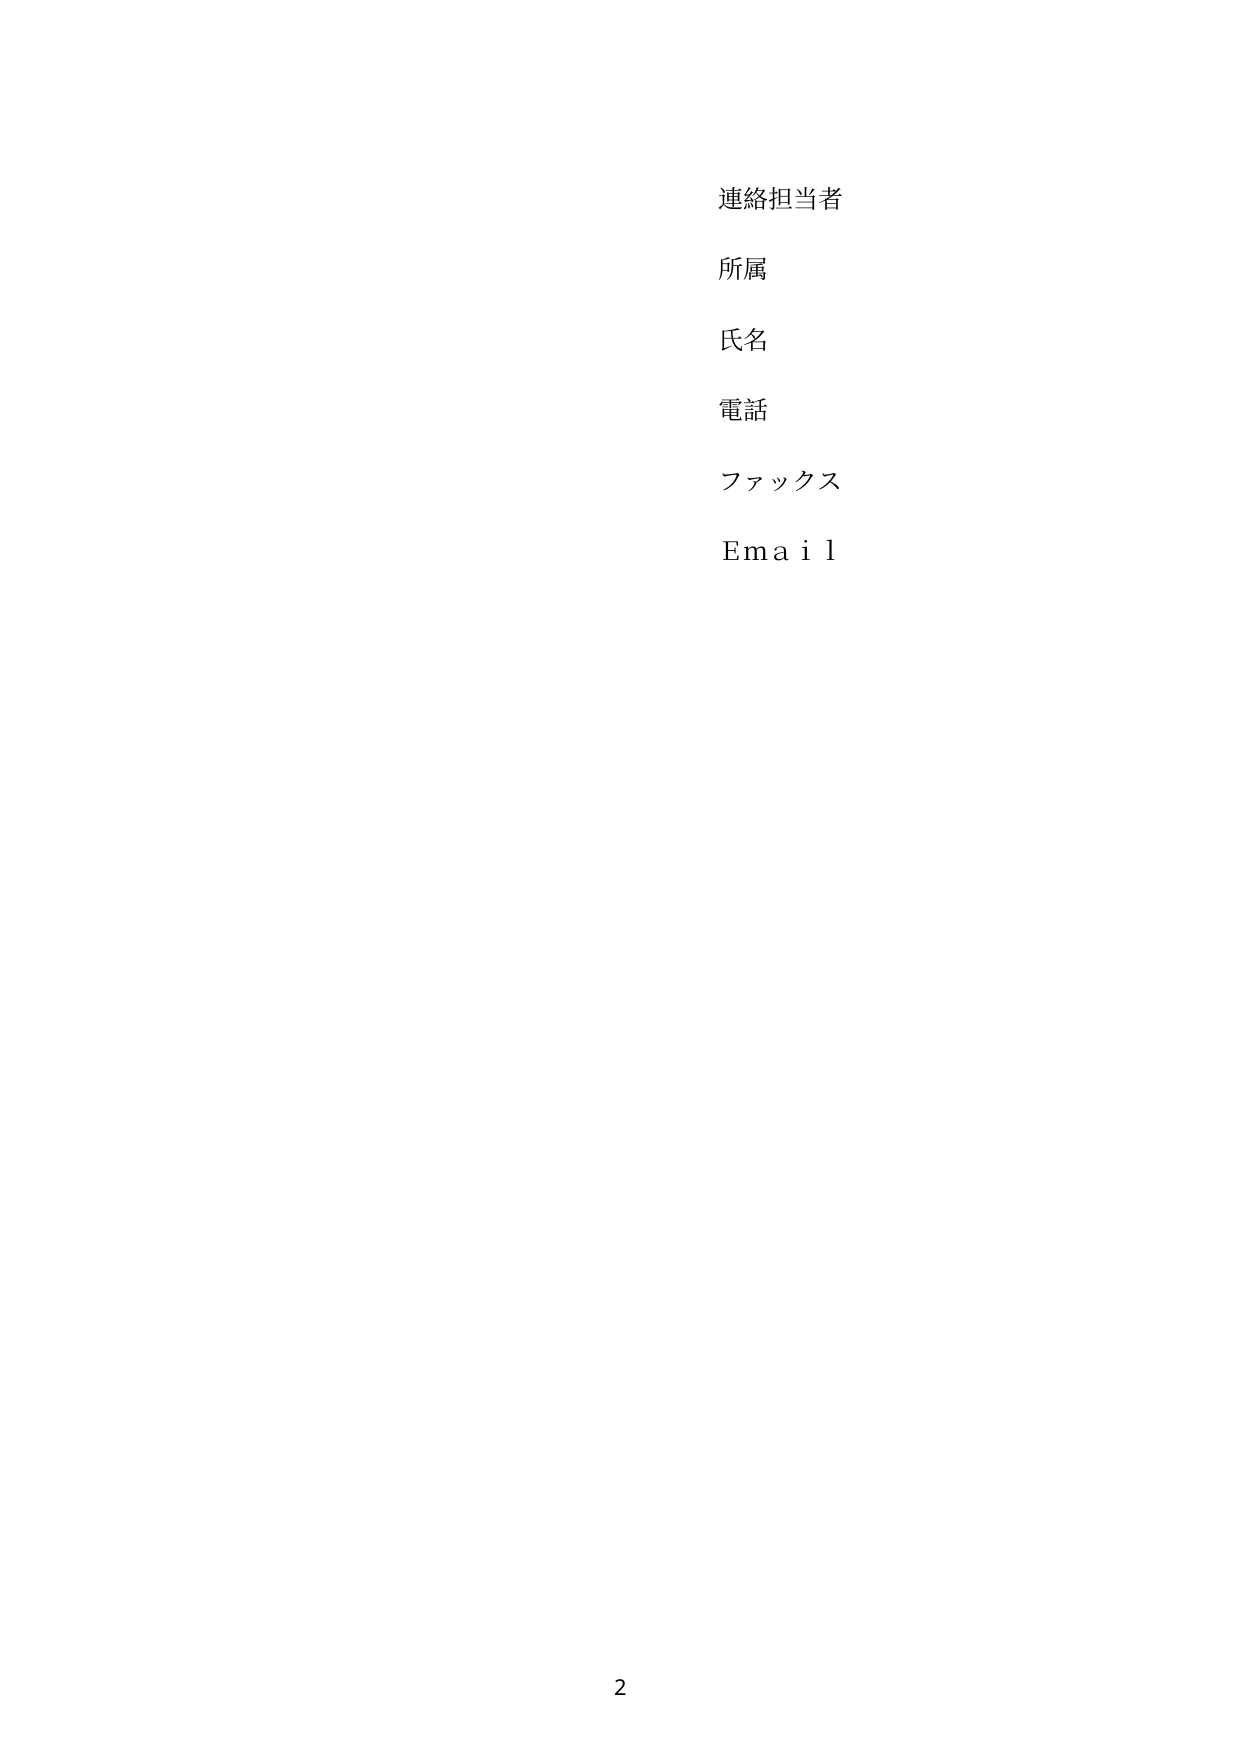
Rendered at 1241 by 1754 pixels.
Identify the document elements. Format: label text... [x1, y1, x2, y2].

text Ｅｍａｉｌ [118, 514, 1122, 585]
text 連絡担当者 [118, 162, 1122, 233]
text 電話 [118, 374, 1122, 444]
text 氏名 [118, 303, 1122, 374]
text 所属 [118, 233, 1122, 303]
text ファックス [118, 444, 1122, 514]
